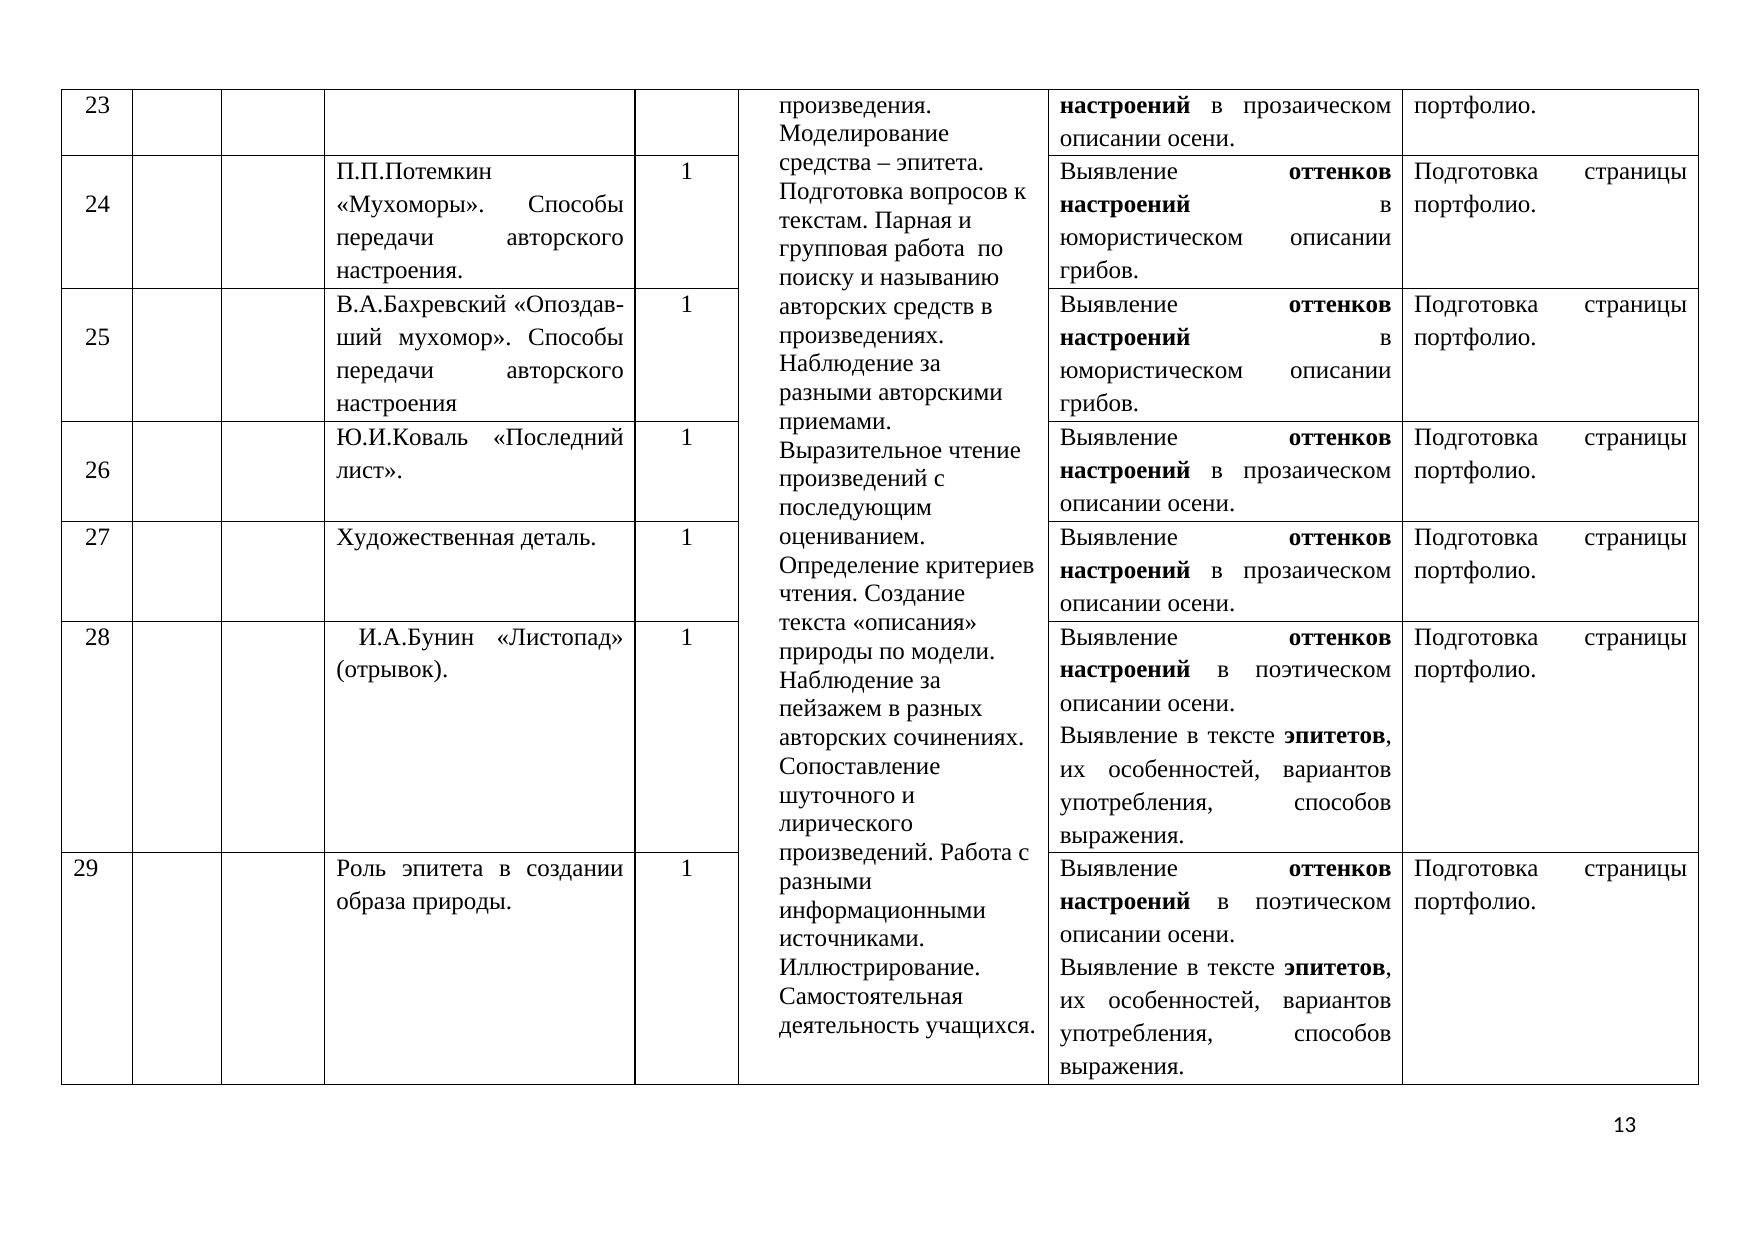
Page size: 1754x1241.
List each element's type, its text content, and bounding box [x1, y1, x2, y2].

table_cell [222, 289, 324, 421]
table_cell 29 [62, 853, 132, 1084]
table_cell Выявление оттенков настроений в прозаическом описании осени. [1049, 422, 1402, 521]
table_cell 27 [62, 522, 132, 621]
table_cell 1 [636, 90, 738, 155]
table_cell [222, 90, 324, 155]
table_cell 26 [62, 422, 132, 521]
table_cell Выявление оттенков настроений в поэтическом описании осени. Выявление в тексте эпитетов, их особенностей, вариантов употребления, способов выражения. [1049, 622, 1402, 852]
table_cell Подготовка страницы портфолио. [1403, 853, 1698, 1084]
table_cell [222, 522, 324, 621]
table_cell 28 [62, 622, 132, 852]
table_cell Подготовка страницы портфолио. [1403, 289, 1698, 421]
table_cell [133, 522, 221, 621]
table_cell 1 [636, 156, 738, 288]
table_cell [133, 156, 221, 288]
table_cell [133, 622, 221, 852]
table_cell 1 [636, 422, 738, 521]
table_cell [222, 422, 324, 521]
table_cell 25 [62, 289, 132, 421]
table_cell Выявление оттенков настроений в юмористическом описании грибов. [1049, 156, 1402, 288]
table_cell Подготовка страницы портфолио. [1403, 522, 1698, 621]
table_cell 23 [62, 90, 132, 155]
table_cell Художественная деталь. [325, 522, 634, 621]
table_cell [1049, 90, 1402, 155]
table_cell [1403, 90, 1698, 155]
table_cell Подготовка страницы портфолио. [1403, 422, 1698, 521]
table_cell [325, 90, 634, 155]
table_cell [133, 289, 221, 421]
table_cell В.А.Бахревский «Опоздавший мухомор». Способы передачи авторского настроения [325, 289, 634, 421]
table_cell Выявление оттенков настроений в поэтическом описании осени. Выявление в тексте эпитетов, их особенностей, вариантов употребления, способов выражения. [1049, 853, 1402, 1084]
table_cell [133, 90, 221, 155]
table_cell Подготовка страницы портфолио. [1403, 622, 1698, 852]
table_cell [222, 156, 324, 288]
table_cell [133, 422, 221, 521]
table_cell 1 [636, 853, 738, 1084]
table_cell 1 [636, 522, 738, 621]
table_cell Роль эпитета в создании образа природы. [325, 853, 634, 1084]
table_cell Выявление оттенков настроений в прозаическом описании осени. [1049, 522, 1402, 621]
table_cell [222, 622, 324, 852]
table_cell 1 [636, 622, 738, 852]
table_cell Выявление оттенков настроений в юмористическом описании грибов. [1049, 289, 1402, 421]
table_cell Ю.И.Коваль «Последний лист». [325, 422, 634, 521]
table_cell П.П.Потемкин «Мухоморы». Способы передачи авторского настроения. [325, 156, 634, 288]
table_cell Подготовка страницы портфолио. [1403, 156, 1698, 288]
table_cell И.А.Бунин «Листопад» (отрывок). [325, 622, 634, 852]
table_cell 1 [636, 289, 738, 421]
table_cell [222, 853, 324, 1084]
table_cell [133, 853, 221, 1084]
table_cell 24 [62, 156, 132, 288]
